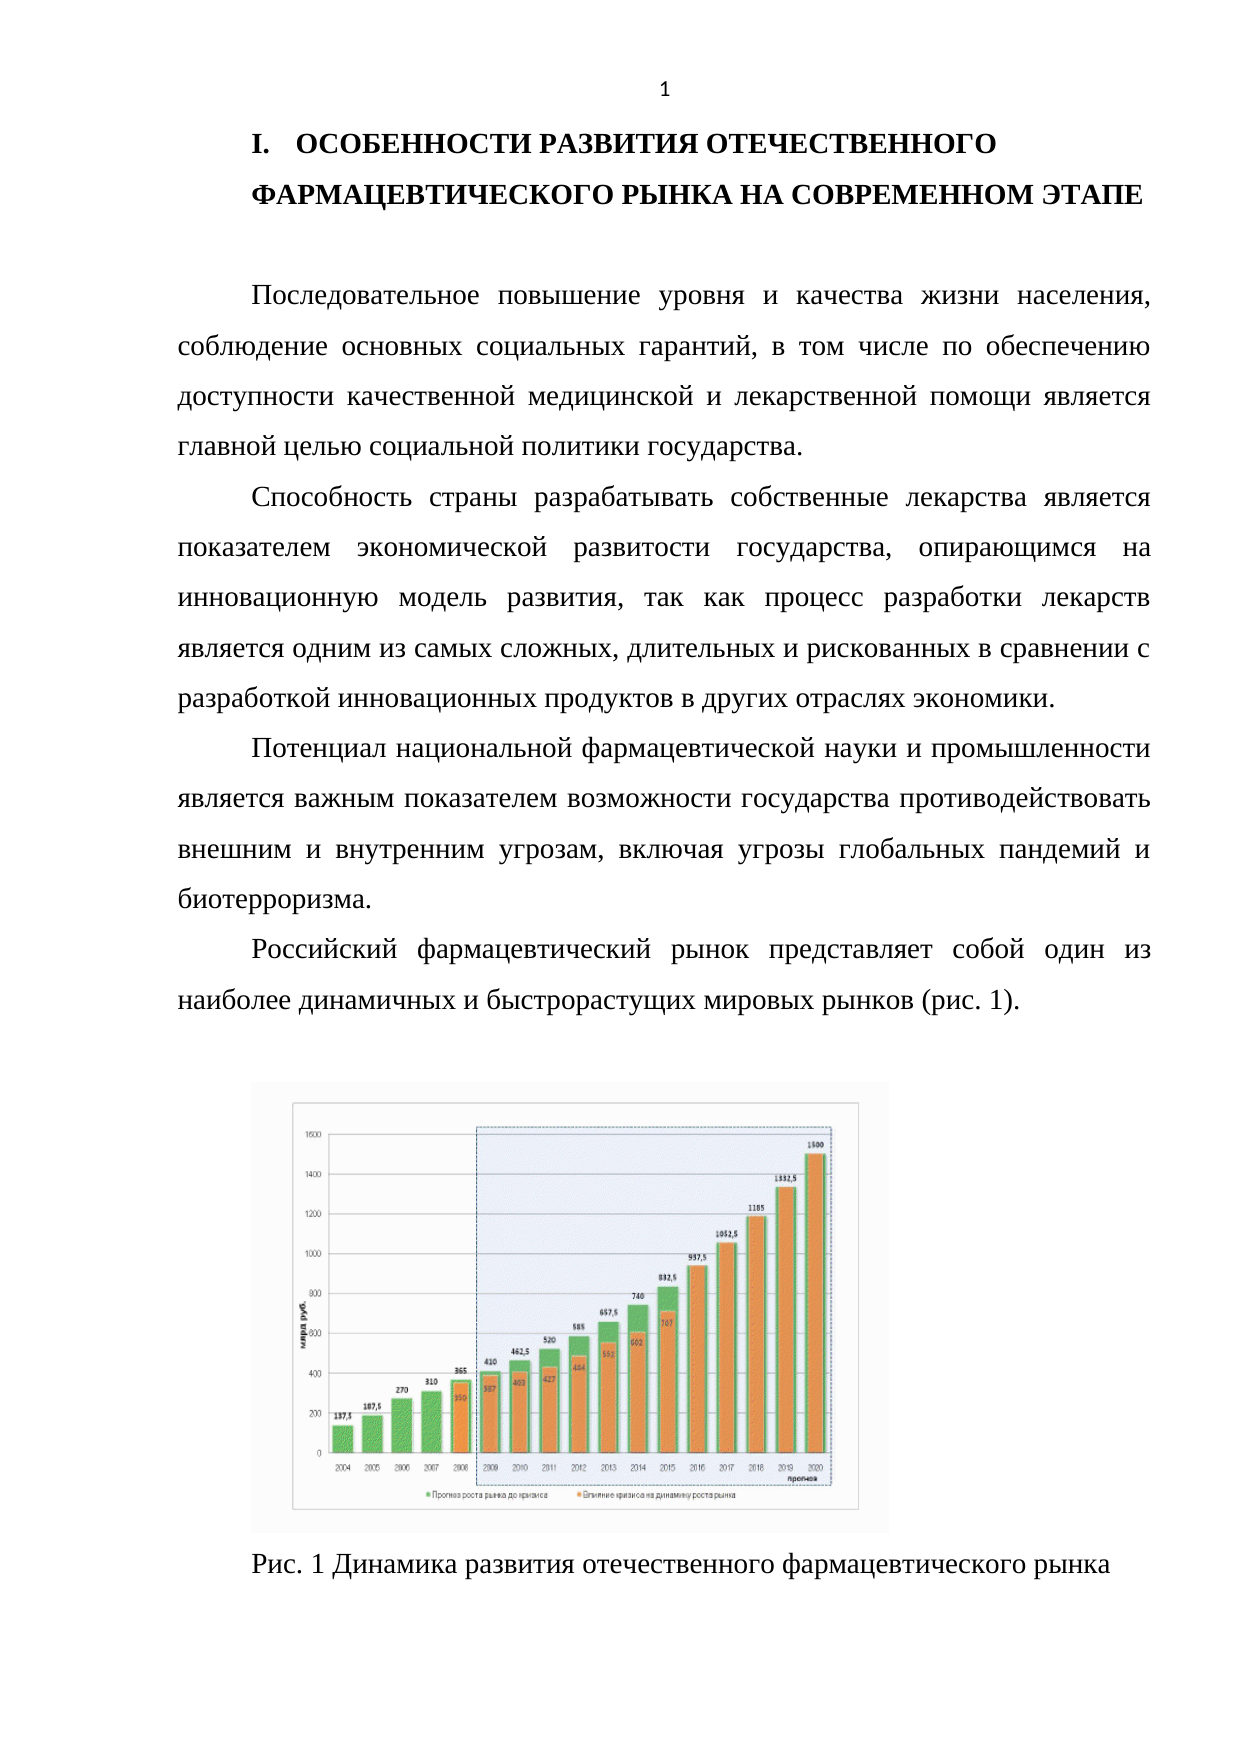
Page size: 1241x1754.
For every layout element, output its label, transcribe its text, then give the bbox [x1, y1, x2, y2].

list Особенности развития отечественного фармацевтического рынка на современном этапе [251, 127, 1152, 210]
text Потенциал национальной фармацевтической науки и промышленности является важным показателем возможности государства противодействовать внешним и внутренним угрозам, включая угрозы глобальных пандемий и биотерроризма. [177, 730, 1152, 915]
text Последовательное повышение уровня и качества жизни населения, соблюдение основных социальных гарантий, в том числе по обеспечению доступности качественной медицинской и лекарственной помощи является главной целью социальной политики государства. [177, 277, 1152, 462]
picture [251, 1082, 889, 1533]
text Российский фармацевтический рынок представляет собой один из наиболее динамичных и быстрорастущих мировых рынков (рис. 1). [177, 932, 1152, 1015]
text Рис. 1 Динамика развития отечественного фармацевтического рынка [177, 1547, 1152, 1580]
text Способность страны разрабатывать собственные лекарства является показателем экономической развитости государства, опирающимся на инновационную модель развития, так как процесс разработки лекарств является одним из самых сложных, длительных и рискованных в сравнении с разработкой инновационных продуктов в других отраслях экономики. [177, 479, 1152, 713]
